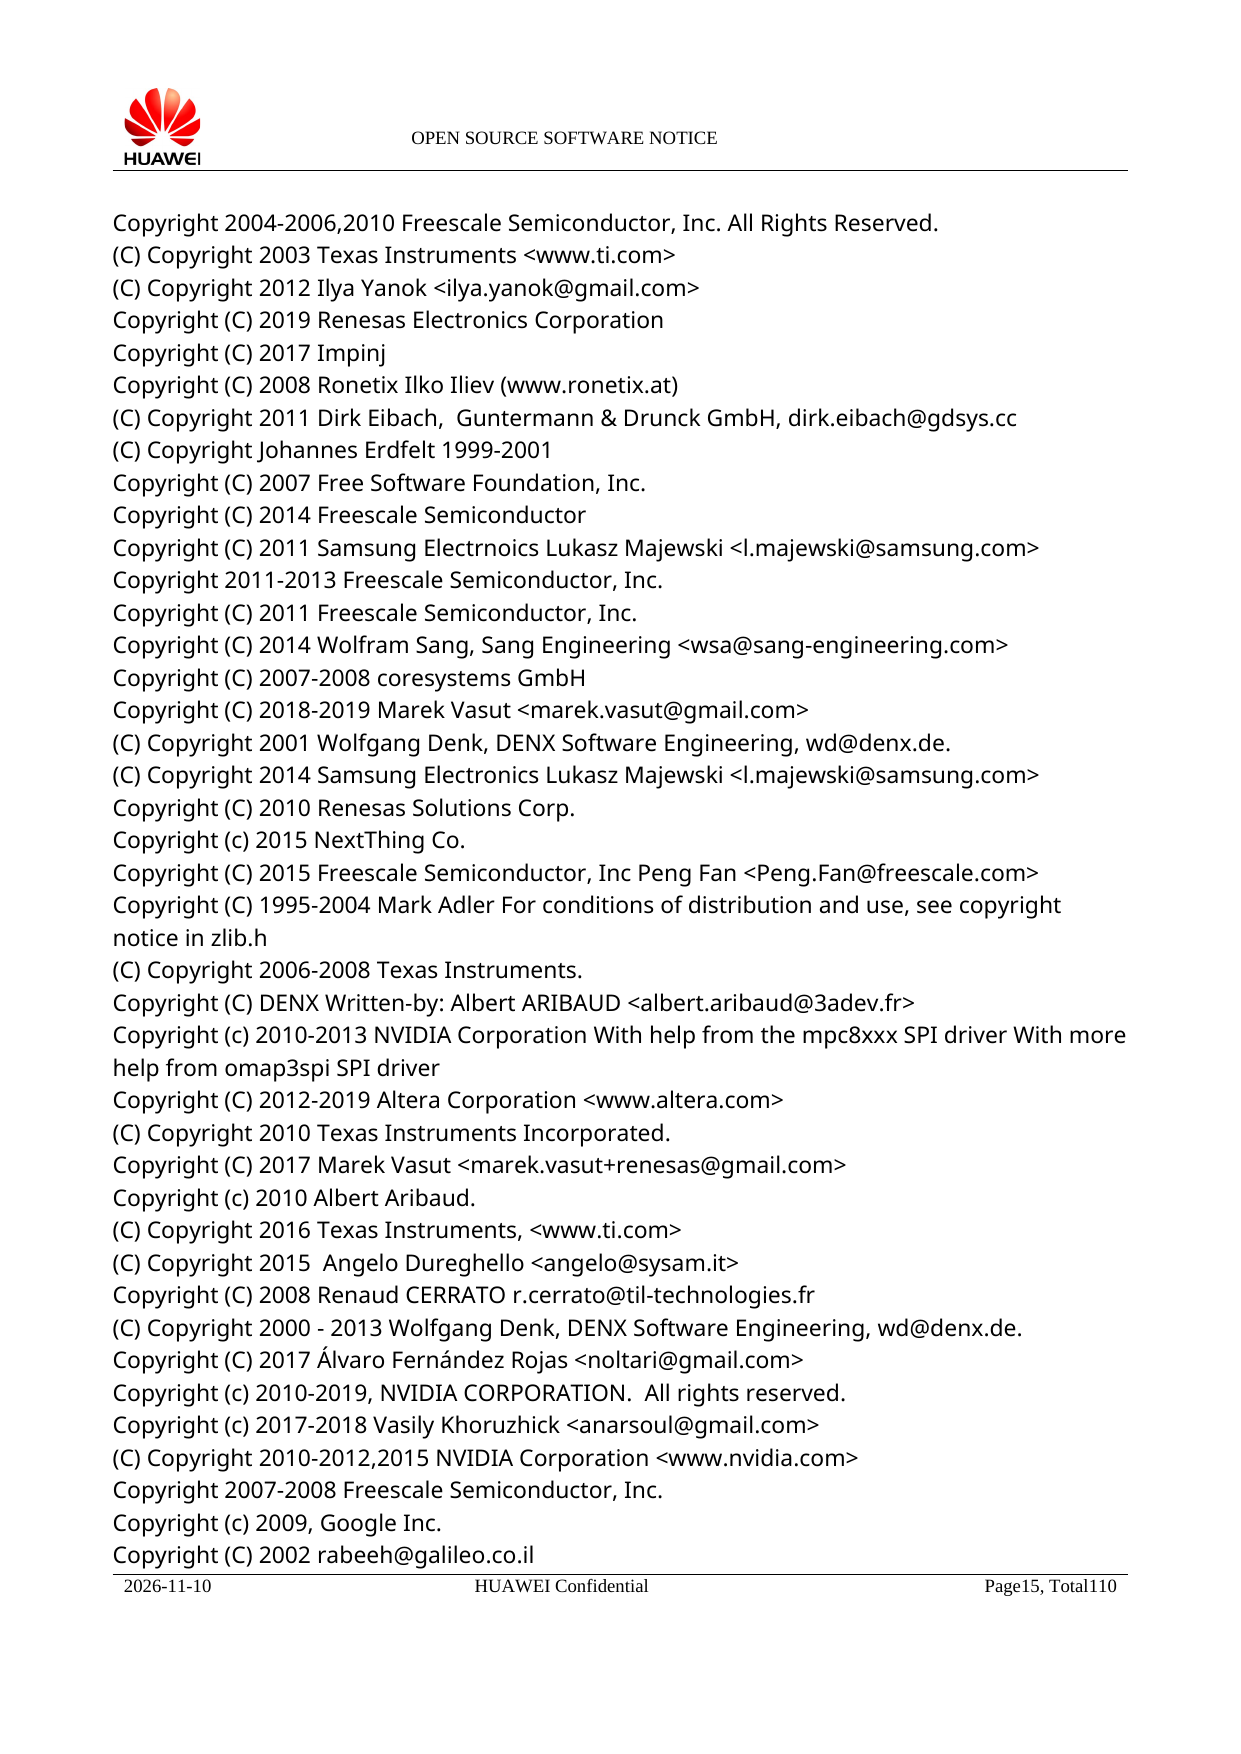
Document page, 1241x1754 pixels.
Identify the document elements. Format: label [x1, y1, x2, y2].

picture [124, 88, 201, 165]
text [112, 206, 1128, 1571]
